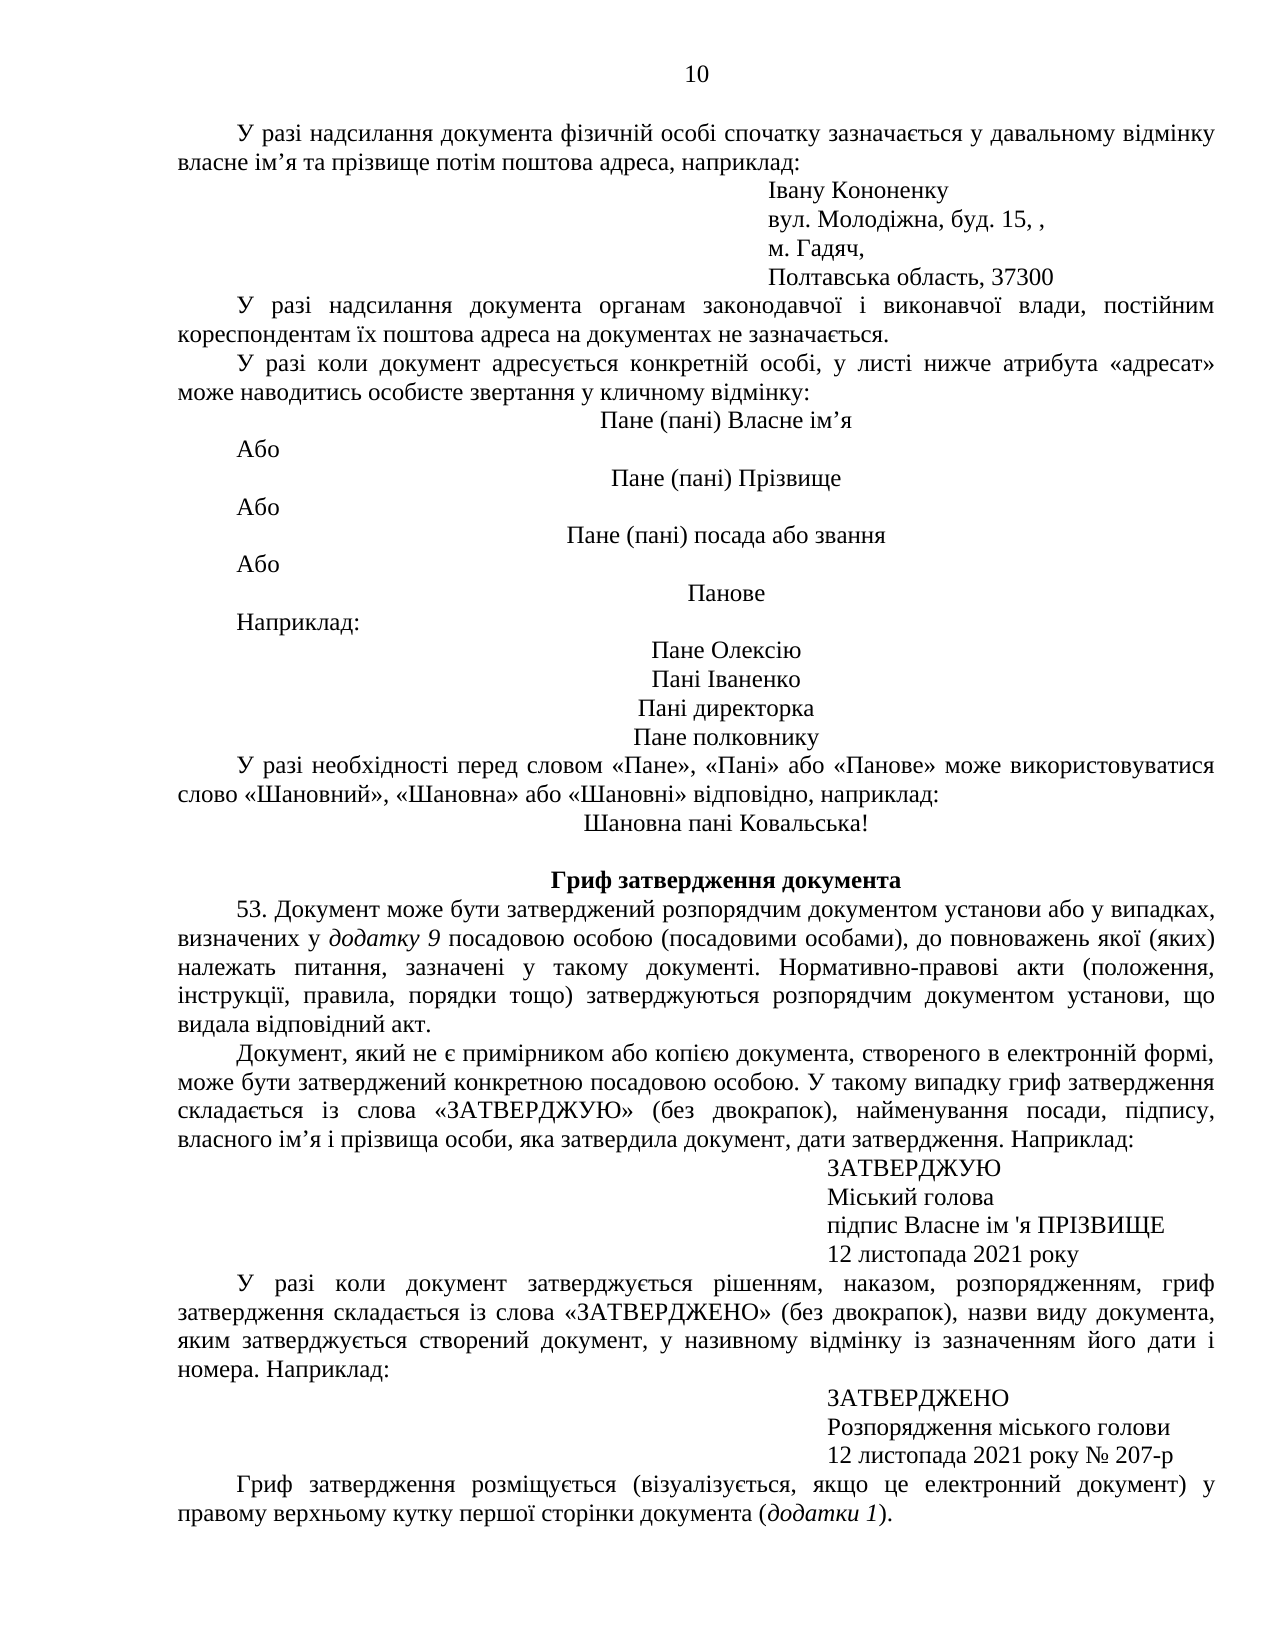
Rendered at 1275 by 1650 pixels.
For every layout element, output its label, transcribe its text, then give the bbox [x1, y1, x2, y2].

text ЗАТВЕРДЖУЮ [768, 1153, 1216, 1182]
text Шановна пані Ковальська! [177, 808, 1216, 837]
text 12 листопада 2021 року № 207-р [768, 1441, 1216, 1469]
text Документ, який не є примірником або копією документа, створеного в електронній формі, може бути затверджений конкретною посадовою особою. У такому випадку гриф затвердження складається із слова «ЗАТВЕРДЖУЮ» (без двокрапок), найменування посади, підпису, власного ім’я і прізвища особи, яка затвердила документ, дати затвердження. Наприклад: [177, 1038, 1216, 1153]
text Пане (пані) Прізвище [177, 463, 1216, 492]
text Полтавська область, 37300 [709, 262, 1216, 291]
text Івану Кононенку [709, 176, 1216, 204]
text Гриф затвердження документа [177, 866, 1216, 894]
text У разі надсилання документа органам законодавчої і виконавчої влади, постійним кореспондентам їх поштова адреса на документах не зазначається. [177, 291, 1216, 348]
text Гриф затвердження розміщується (візуалізується, якщо це електронний документ) у правому верхньому кутку першої сторінки документа (додатки 1). [177, 1469, 1216, 1527]
text 53. Документ може бути затверджений розпорядчим документом установи або у випадках, визначених у додатку 9 посадовою особою (посадовими особами), до повноважень якої (яких) належать питання, зазначені у такому документі. Нормативно-правові акти (положення, інструкції, правила, порядки тощо) затверджуються розпорядчим документом установи, що видала відповідний акт. [177, 894, 1216, 1038]
text вул. Молодіжна, буд. 15, , [709, 204, 1216, 233]
text Пані директорка [177, 693, 1216, 722]
text Панове [177, 578, 1216, 607]
text ЗАТВЕРДЖЕНО [768, 1383, 1216, 1412]
text У разі необхідності перед словом «Пане», «Пані» або «Панове» може використовуватися слово «Шановний», «Шановна» або «Шановні» відповідно, наприклад: [177, 751, 1216, 808]
text Або [177, 549, 1216, 578]
text Наприклад: [177, 607, 1216, 636]
text Міський голова [768, 1182, 1216, 1211]
text м. Гадяч, [709, 233, 1216, 262]
text Або [177, 492, 1216, 521]
text Пані Іваненко [177, 664, 1216, 693]
text підпис Власне ім 'я ПРІЗВИЩЕ [768, 1211, 1216, 1239]
text У разі надсилання документа фізичній особі спочатку зазначається у давальному відмінку власне ім’я та прізвище потім поштова адреса, наприклад: [177, 118, 1216, 176]
text У разі коли документ затверджується рішенням, наказом, розпорядженням, гриф затвердження складається із слова «ЗАТВЕРДЖЕНО» (без двокрапок), назви виду документа, яким затверджується створений документ, у називному відмінку із зазначенням його дати і номера. Наприклад: [177, 1268, 1216, 1383]
text Пане (пані) посада або звання [177, 521, 1216, 549]
text У разі коли документ адресується конкретній особі, у листі нижче атрибута «адресат» може наводитись особисте звертання у кличному відмінку: [177, 348, 1216, 406]
text Пане полковнику [177, 722, 1216, 751]
text 12 листопада 2021 року [768, 1239, 1216, 1268]
text Пане (пані) Власне ім’я [177, 406, 1216, 434]
text Або [177, 434, 1216, 463]
text Розпорядження міського голови [768, 1412, 1216, 1441]
text Пане Олексію [177, 636, 1216, 664]
